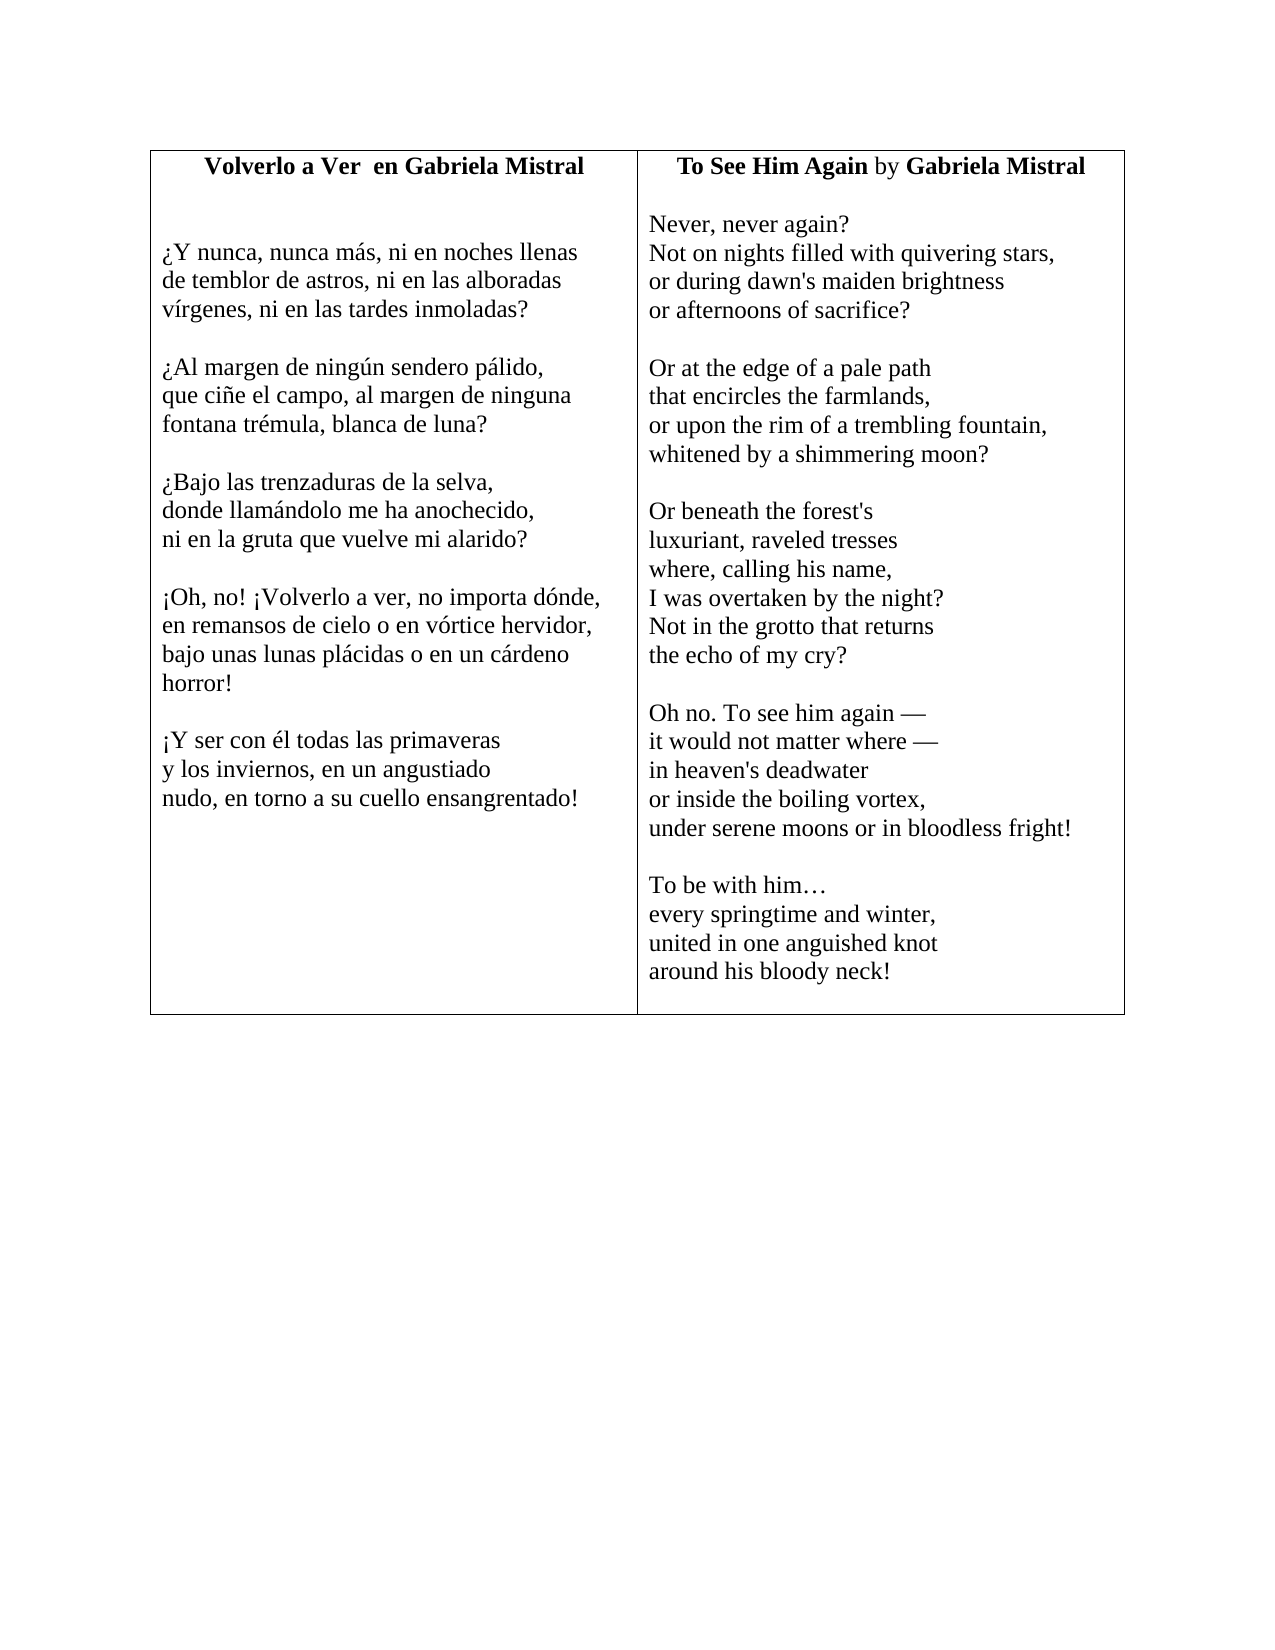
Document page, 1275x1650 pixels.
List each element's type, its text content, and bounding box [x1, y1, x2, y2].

table_header Volverlo a Ver en Gabriela Mistral ¿Y nunca, nunca más, ni en noches llenas de temblor de astros, ni en las alboradas vírgenes, ni en las tardes inmoladas? ¿Al margen de ningún sendero pálido, que ciñe el campo, al margen de ninguna fontana trémula, blanca de luna? ¿Bajo las trenzaduras de la selva, donde llamándolo me ha anochecido, ni en la gruta que vuelve mi alarido? ¡Oh, no! ¡Volverlo a ver, no importa dónde, en remansos de cielo o en vórtice hervidor, bajo unas lunas plácidas o en un cárdeno horror! ¡Y ser con él todas las primaveras y los inviernos, en un angustiado nudo, en torno a su cuello ensangrentado! [151, 151, 637, 1014]
table_header To See Him Again by Gabriela Mistral Never, never again? Not on nights filled with quivering stars, or during dawn's maiden brightness or afternoons of sacrifice? Or at the edge of a pale path that encircles the farmlands, or upon the rim of a trembling fountain, whitened by a shimmering moon? Or beneath the forest's luxuriant, raveled tresses where, calling his name, I was overtaken by the night? Not in the grotto that returns the echo of my cry? Oh no. To see him again — it would not matter where — in heaven's deadwater or inside the boiling vortex, under serene moons or in bloodless fright! To be with him… every springtime and winter, united in one anguished knot around his bloody neck! [638, 151, 1124, 1014]
